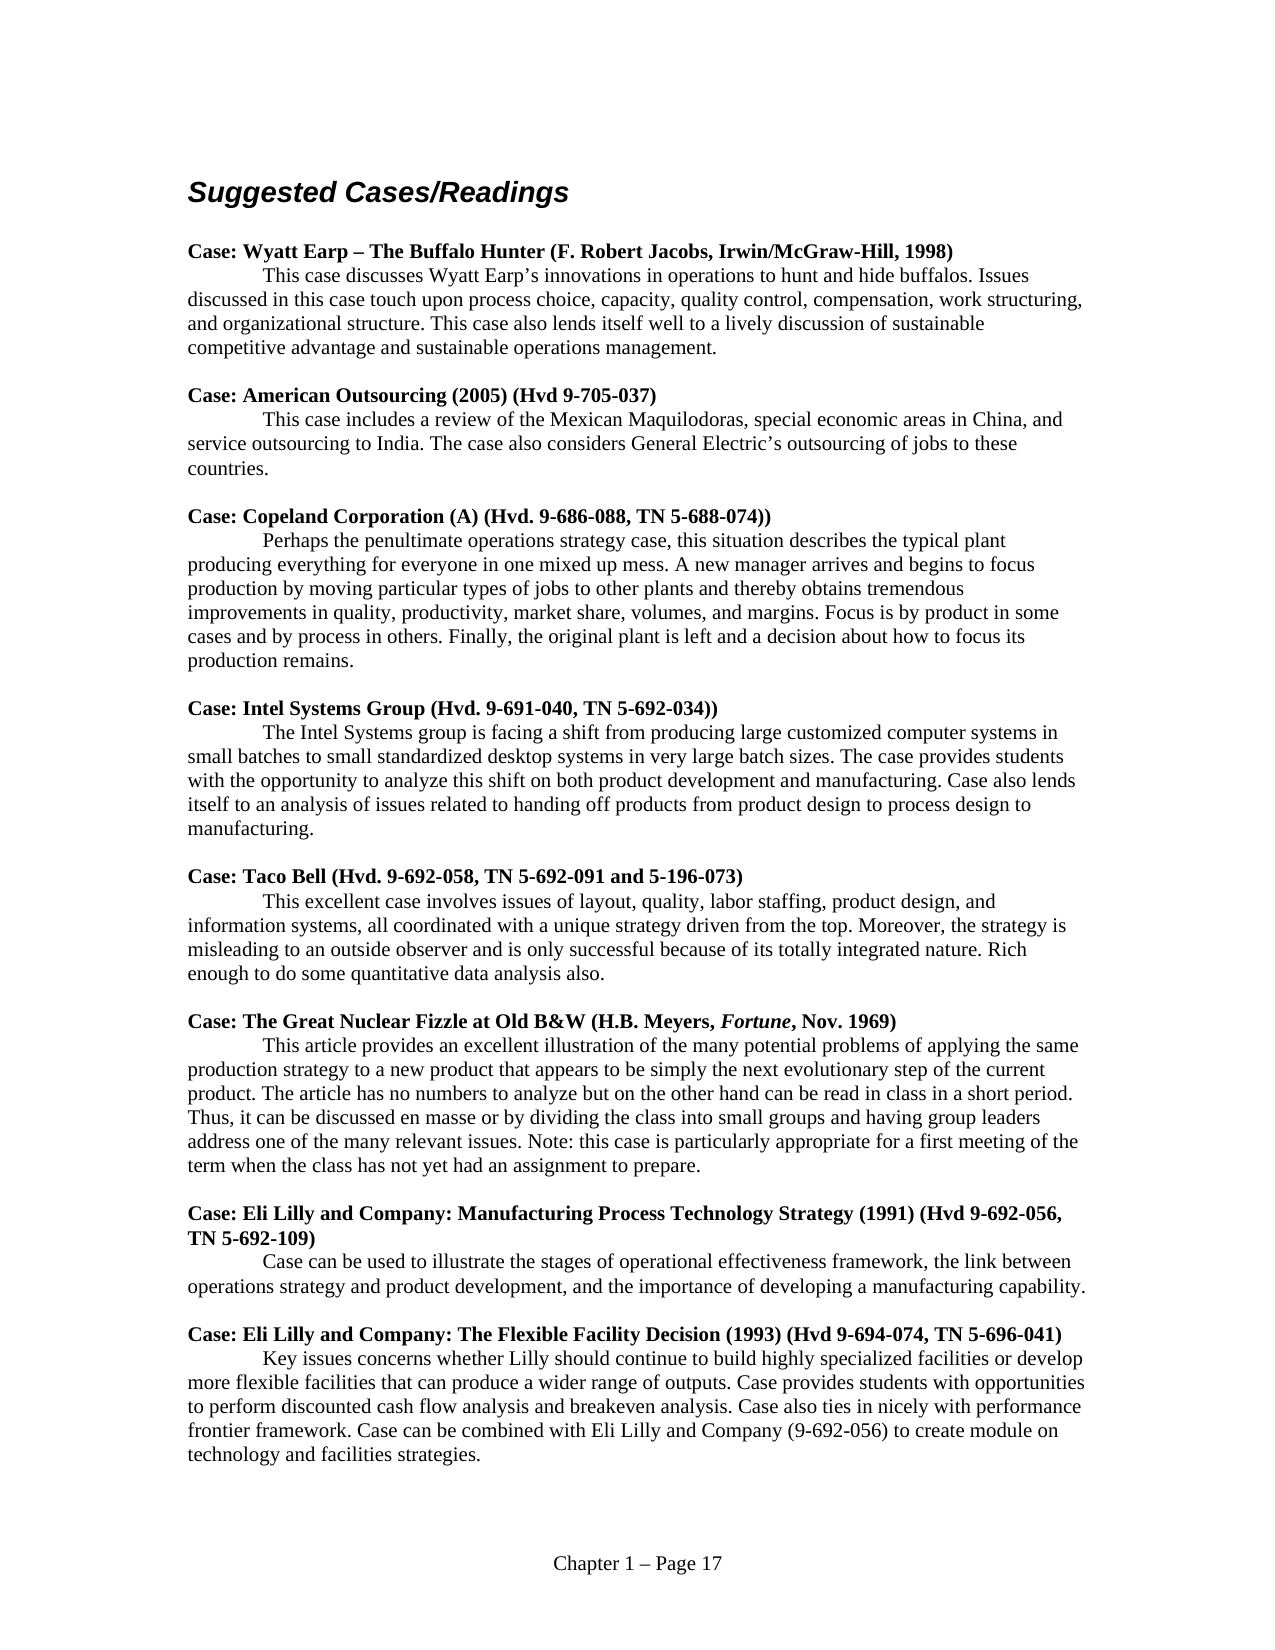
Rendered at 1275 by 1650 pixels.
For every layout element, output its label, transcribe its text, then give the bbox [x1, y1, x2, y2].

text Case can be used to illustrate the stages of operational effectiveness framework, the link between operations strategy and product development, and the importance of developing a manufacturing capability. [187, 1249, 1087, 1298]
text This case discusses Wyatt Earp’s innovations in operations to hunt and hide buffalos. Issues discussed in this case touch upon process choice, capacity, quality control, compensation, work structuring, and organizational structure. This case also lends itself well to a lively discussion of sustainable competitive advantage and sustainable operations management. [187, 263, 1087, 359]
text Key issues concerns whether Lilly should continue to build highly specialized facilities or develop more flexible facilities that can produce a wider range of outputs. Case provides students with opportunities to perform discounted cash flow analysis and breakeven analysis. Case also ties in nicely with performance frontier framework. Case can be combined with Eli Lilly and Company (9-692-056) to create module on technology and facilities strategies. [187, 1346, 1087, 1466]
text This article provides an excellent illustration of the many potential problems of applying the same production strategy to a new product that appears to be simply the next evolutionary step of the current product. The article has no numbers to analyze but on the other hand can be read in class in a short period. Thus, it can be discussed en masse or by dividing the class into small groups and having group leaders address one of the many relevant issues. Note: this case is particularly appropriate for a first meeting of the term when the class has not yet had an assignment to prepare. [187, 1033, 1087, 1177]
text The Intel Systems group is facing a shift from producing large customized computer systems in small batches to small standardized desktop systems in very large batch sizes. The case provides students with the opportunity to analyze this shift on both product development and manufacturing. Case also lends itself to an analysis of issues related to handing off products from product design to process design to manufacturing. [187, 720, 1087, 840]
text Case: Intel Systems Group (Hvd. 9-691-040, TN 5-692-034)) [187, 696, 1087, 720]
text Case: The Great Nuclear Fizzle at Old B&W (H.B. Meyers, Fortune, Nov. 1969) [187, 1009, 1087, 1033]
text Case: Eli Lilly and Company: Manufacturing Process Technology Strategy (1991) (Hvd 9-692-056, TN 5-692-109) [187, 1201, 1087, 1249]
subtitle Suggested Cases/Readings [187, 175, 1087, 208]
text Case: Eli Lilly and Company: The Flexible Facility Decision (1993) (Hvd 9-694-074, TN 5-696-041) [187, 1322, 1087, 1346]
text Perhaps the penultimate operations strategy case, this situation describes the typical plant producing everything for everyone in one mixed up mess. A new manager arrives and begins to focus production by moving particular types of jobs to other plants and thereby obtains tremendous improvements in quality, productivity, market share, volumes, and margins. Focus is by product in some cases and by process in others. Finally, the original plant is left and a decision about how to focus its production remains. [187, 528, 1087, 672]
text Case: Copeland Corporation (A) (Hvd. 9-686-088, TN 5-688-074)) [187, 503, 1087, 528]
text Case: Wyatt Earp – The Buffalo Hunter (F. Robert Jacobs, Irwin/McGraw-Hill, 1998) [187, 239, 1087, 263]
text Case: Taco Bell (Hvd. 9-692-058, TN 5-692-091 and 5-196-073) [187, 864, 1087, 888]
text This excellent case involves issues of layout, quality, labor staffing, product design, and information systems, all coordinated with a unique strategy driven from the top. Moreover, the strategy is misleading to an outside observer and is only successful because of its totally integrated nature. Rich enough to do some quantitative data analysis also. [187, 888, 1087, 985]
text This case includes a review of the Mexican Maquilodoras, special economic areas in China, and service outsourcing to India. The case also considers General Electric’s outsourcing of jobs to these countries. [187, 407, 1087, 479]
text Case: American Outsourcing (2005) (Hvd 9-705-037) [187, 383, 1087, 407]
